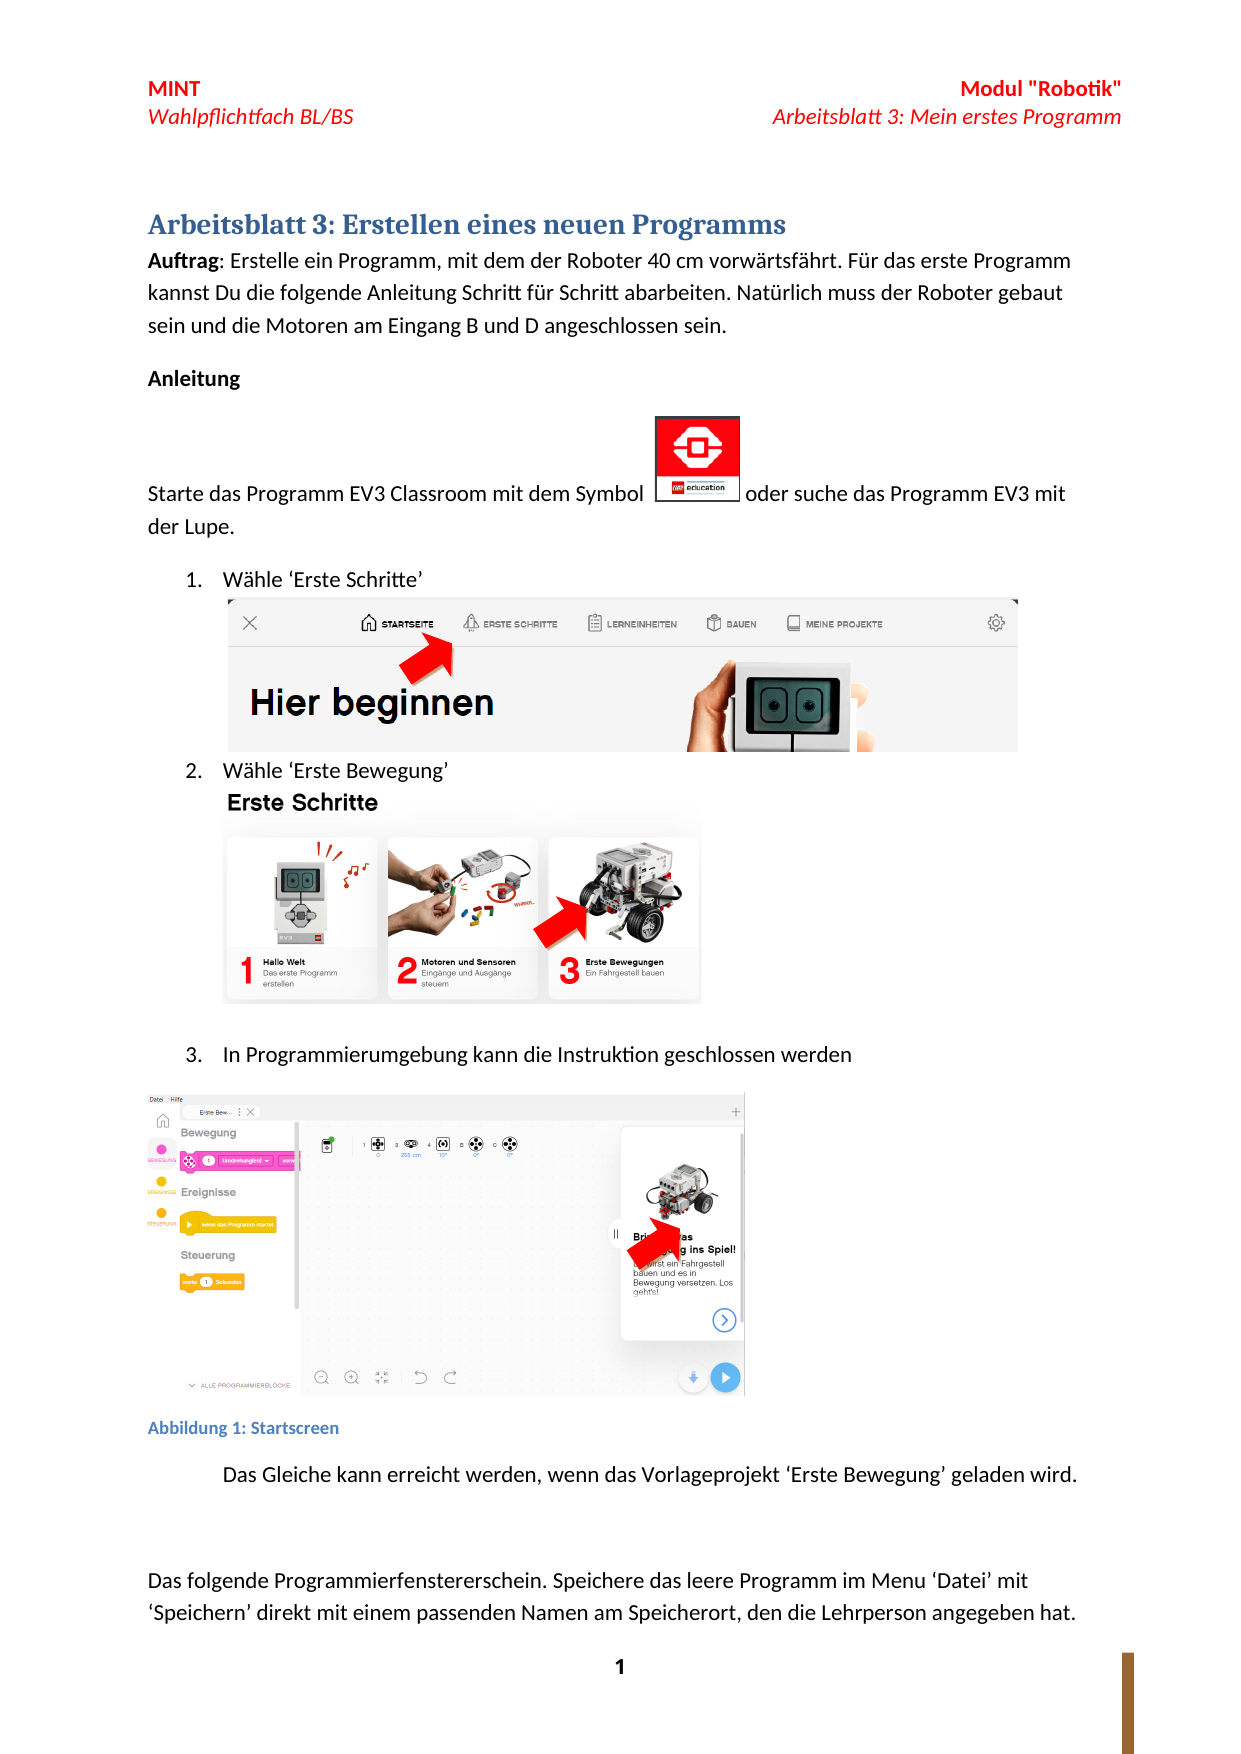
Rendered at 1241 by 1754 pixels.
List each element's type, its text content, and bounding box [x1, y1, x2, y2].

text Anleitung [148, 364, 1093, 392]
list Wähle ‘Erste Schritte’ [185, 565, 1093, 593]
picture [227, 597, 1018, 752]
subtitle Arbeitsblatt 3: Erstellen eines neuen Programms [148, 208, 1093, 241]
picture [147, 1092, 745, 1396]
picture [222, 787, 702, 1004]
text Auftrag: Erstelle ein Programm, mit dem der Roboter 40 cm vorwärtsfährt. Für das erste Programm kannst Du die folgende Anleitung Schritt für Schritt abarbeiten. Natürlich muss der Roboter gebaut sein und die Motoren am Eingang B und D angeschlossen sein. [148, 246, 1093, 339]
text Starte das Programm EV3 Classroom mit dem Symbol oder suche das Programm EV3 mit der Lupe. [148, 417, 1093, 540]
text Das folgende Programmierfenstererschein. Speichere das leere Programm im Menu ‘Datei’ mit ‘Speichern’ direkt mit einem passenden Namen am Speicherort, den die Lehrperson angegeben hat. [148, 1566, 1093, 1627]
list In Programmierumgebung kann die Instruktion geschlossen werden [185, 1040, 1093, 1068]
list Das Gleiche kann erreicht werden, wenn das Vorlageprojekt ‘Erste Bewegung’ geladen wird. [223, 1460, 1093, 1488]
picture [654, 416, 740, 502]
list Wähle ‘Erste Bewegung’ [185, 756, 1093, 784]
